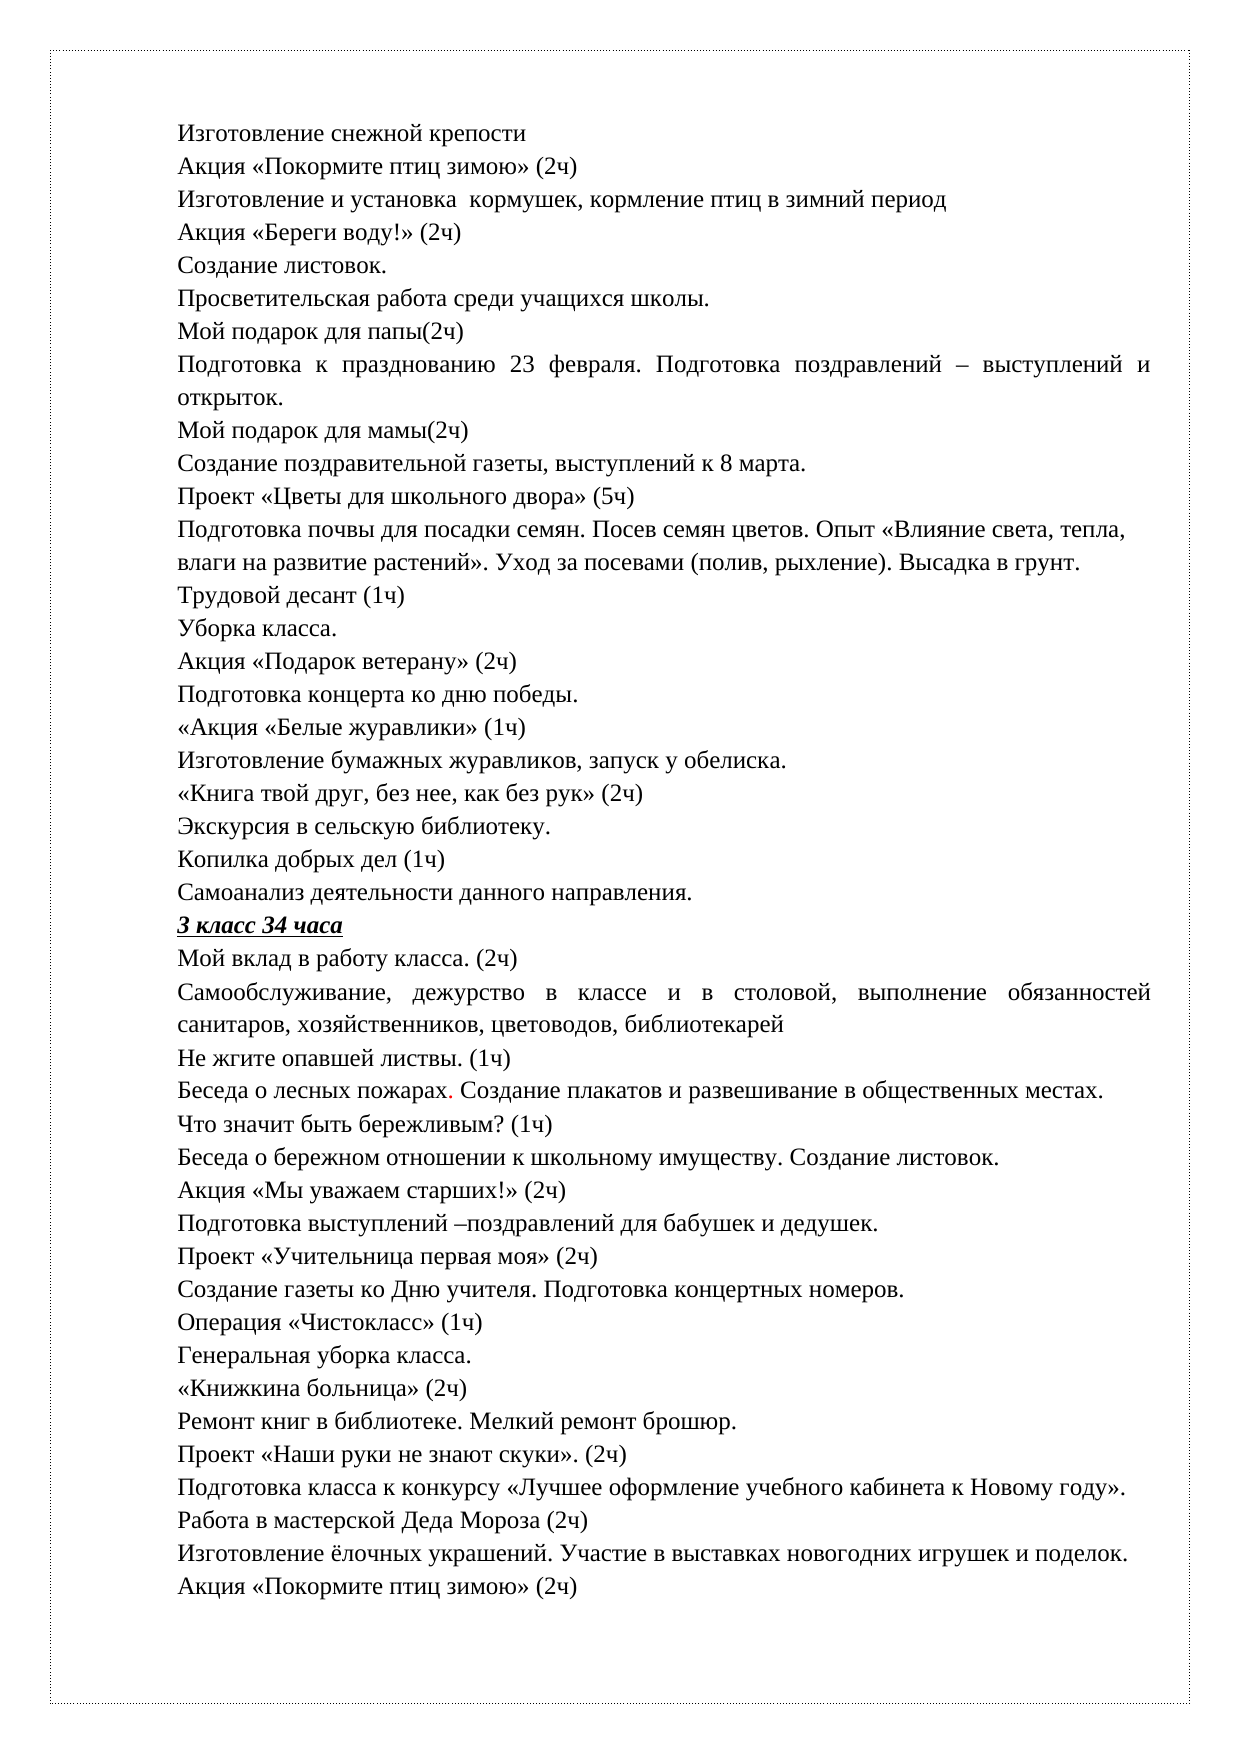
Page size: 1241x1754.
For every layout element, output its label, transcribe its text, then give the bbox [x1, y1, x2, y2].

text Создание газеты ко Дню учителя. Подготовка концертных номеров. [177, 1274, 1152, 1302]
text Создание поздравительной газеты, выступлений к 8 марта. [177, 448, 1152, 477]
text Мой вклад в работу класса. (2ч) [177, 943, 1152, 972]
text «Книга твой друг, без нее, как без рук» (2ч) [177, 778, 1152, 807]
text Акция «Береги воду!» (2ч) [177, 217, 1152, 246]
text Ремонт книг в библиотеке. Мелкий ремонт брошюр. [177, 1406, 1152, 1434]
text Подготовка выступлений –поздравлений для бабушек и дедушек. [177, 1208, 1152, 1236]
text Не жгите опавшей листвы. (1ч) [177, 1043, 1152, 1071]
text Создание листовок. [177, 250, 1152, 279]
text Что значит быть бережливым? (1ч) [177, 1109, 1152, 1137]
text Просветительская работа среди учащихся школы. [177, 283, 1152, 312]
text Операция «Чистокласс» (1ч) [177, 1307, 1152, 1336]
text Мой подарок для папы(2ч) [177, 316, 1152, 345]
text «Книжкина больница» (2ч) [177, 1373, 1152, 1402]
text Генеральная уборка класса. [177, 1340, 1152, 1368]
text Работа в мастерской Деда Мороза (2ч) [177, 1505, 1152, 1534]
text Самообслуживание, дежурство в классе и в столовой, выполнение обязанностей санитаров, хозяйственников, цветоводов, библиотекарей [177, 977, 1152, 1038]
text Беседа о лесных пожарах. Создание плакатов и развешивание в общественных местах. [177, 1076, 1152, 1104]
text Беседа о бережном отношении к школьному имуществу. Создание листовок. [177, 1142, 1152, 1170]
text Изготовление снежной крепости [177, 118, 1152, 147]
text 3 класс 34 часа [177, 911, 1152, 939]
text Проект «Наши руки не знают скуки». (2ч) [177, 1439, 1152, 1468]
text Изготовление и установка кормушек, кормление птиц в зимний период [177, 184, 1152, 213]
text «Акция «Белые журавлики» (1ч) [177, 712, 1152, 741]
text Акция «Покормите птиц зимою» (2ч) [177, 151, 1152, 180]
text Трудовой десант (1ч) [177, 580, 1152, 609]
text Изготовление бумажных журавликов, запуск у обелиска. [177, 745, 1152, 774]
text Самоанализ деятельности данного направления. [177, 877, 1152, 906]
text Уборка класса. [177, 613, 1152, 642]
text Акция «Покормите птиц зимою» (2ч) [177, 1571, 1152, 1600]
text Мой подарок для мамы(2ч) [177, 415, 1152, 444]
text Проект «Учительница первая моя» (2ч) [177, 1241, 1152, 1269]
text Подготовка класса к конкурсу «Лучшее оформление учебного кабинета к Новому году». [177, 1472, 1152, 1501]
text Акция «Подарок ветерану» (2ч) [177, 646, 1152, 675]
text Подготовка почвы для посадки семян. Посев семян цветов. Опыт «Влияние света, тепла, влаги на развитие растений». Уход за посевами (полив, рыхление). Высадка в грунт. [177, 514, 1152, 576]
text Подготовка концерта ко дню победы. [177, 679, 1152, 708]
text Подготовка к празднованию 23 февраля. Подготовка поздравлений – выступлений и открыток. [177, 349, 1152, 411]
text Акция «Мы уважаем старших!» (2ч) [177, 1175, 1152, 1203]
text Изготовление ёлочных украшений. Участие в выставках новогодних игрушек и поделок. [177, 1538, 1152, 1567]
text Копилка добрых дел (1ч) [177, 844, 1152, 873]
text Экскурсия в сельскую библиотеку. [177, 811, 1152, 840]
text Проект «Цветы для школьного двора» (5ч) [177, 481, 1152, 510]
